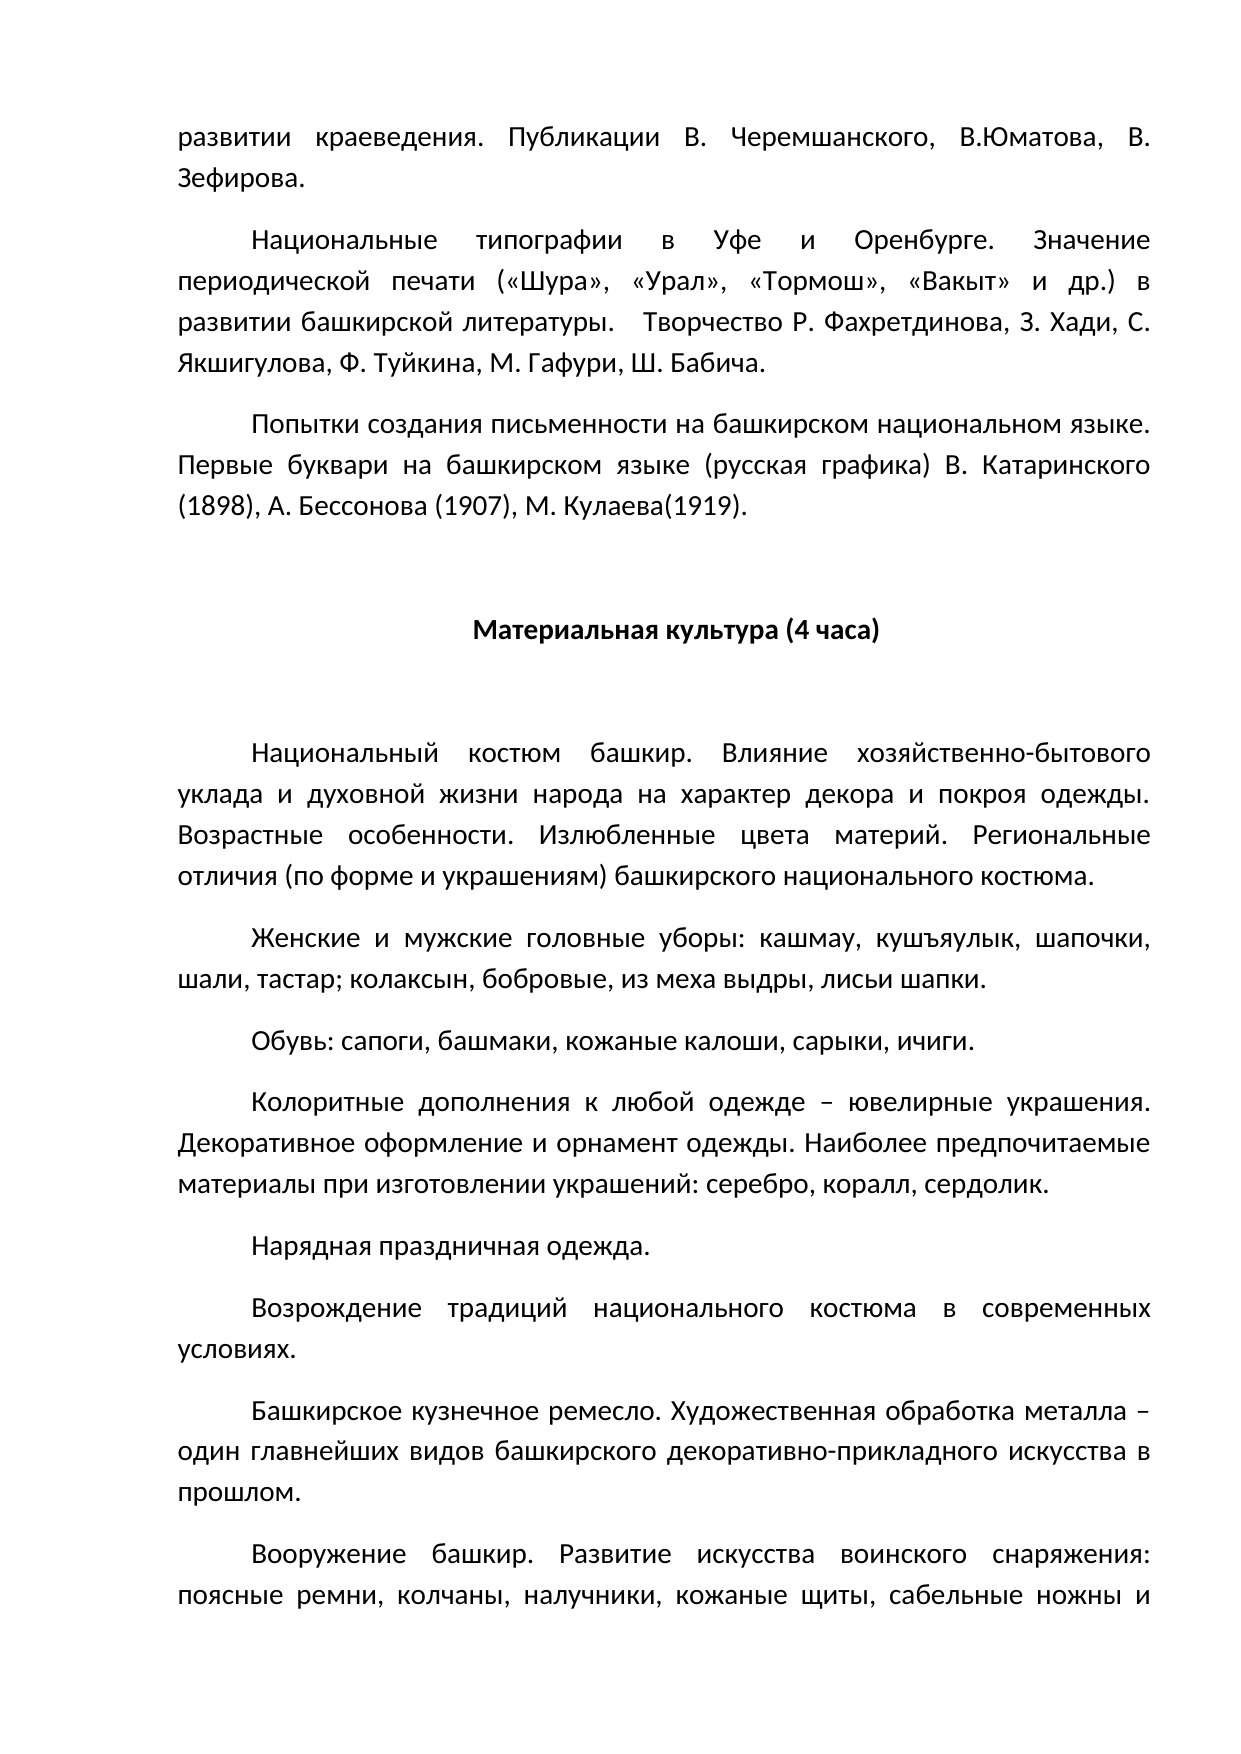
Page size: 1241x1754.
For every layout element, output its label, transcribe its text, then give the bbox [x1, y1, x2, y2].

text Нарядная праздничная одежда. [177, 1227, 1152, 1263]
text Колоритные дополнения к любой одежде – ювелирные украшения. Декоративное оформление и орнамент одежды. Наиболее предпочитаемые материалы при изготовлении украшений: серебро, коралл, сердолик. [177, 1083, 1152, 1201]
text Попытки создания письменности на башкирском национальном языке. Первые буквари на башкирском языке (русская графика) В. Катаринского (1898), А. Бессонова (1907), М. Кулаева(1919). [177, 405, 1152, 523]
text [177, 118, 1152, 195]
text Материальная культура (4 часа) [398, 611, 1152, 646]
text Национальные типографии в Уфе и Оренбурге. Значение периодической печати («Шура», «Урал», «Тормош», «Вакыт» и др.) в развитии башкирской литературы. Творчество Р. Фахретдинова, З. Хади, С. Якшигулова, Ф. Туйкина, М. Гафури, Ш. Бабича. [177, 221, 1152, 379]
text Башкирское кузнечное ремесло. Художественная обработка металла – один главнейших видов башкирского декоративно-прикладного искусства в прошлом. [177, 1392, 1152, 1509]
text Возрождение традиций национального костюма в современных условиях. [177, 1289, 1152, 1365]
text Национальный костюм башкир. Влияние хозяйственно-бытового уклада и духовной жизни народа на характер декора и покроя одежды. Возрастные особенности. Излюбленные цвета материй. Региональные отличия (по форме и украшениям) башкирского национального костюма. [177, 734, 1152, 893]
text Женские и мужские головные уборы: кашмау, кушъяулык, шапочки, шали, тастар; колаксын, бобровые, из меха выдры, лисьи шапки. [177, 919, 1152, 996]
text Обувь: сапоги, башмаки, кожаные калоши, сарыки, ичиги. [177, 1022, 1152, 1057]
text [177, 1535, 1152, 1612]
